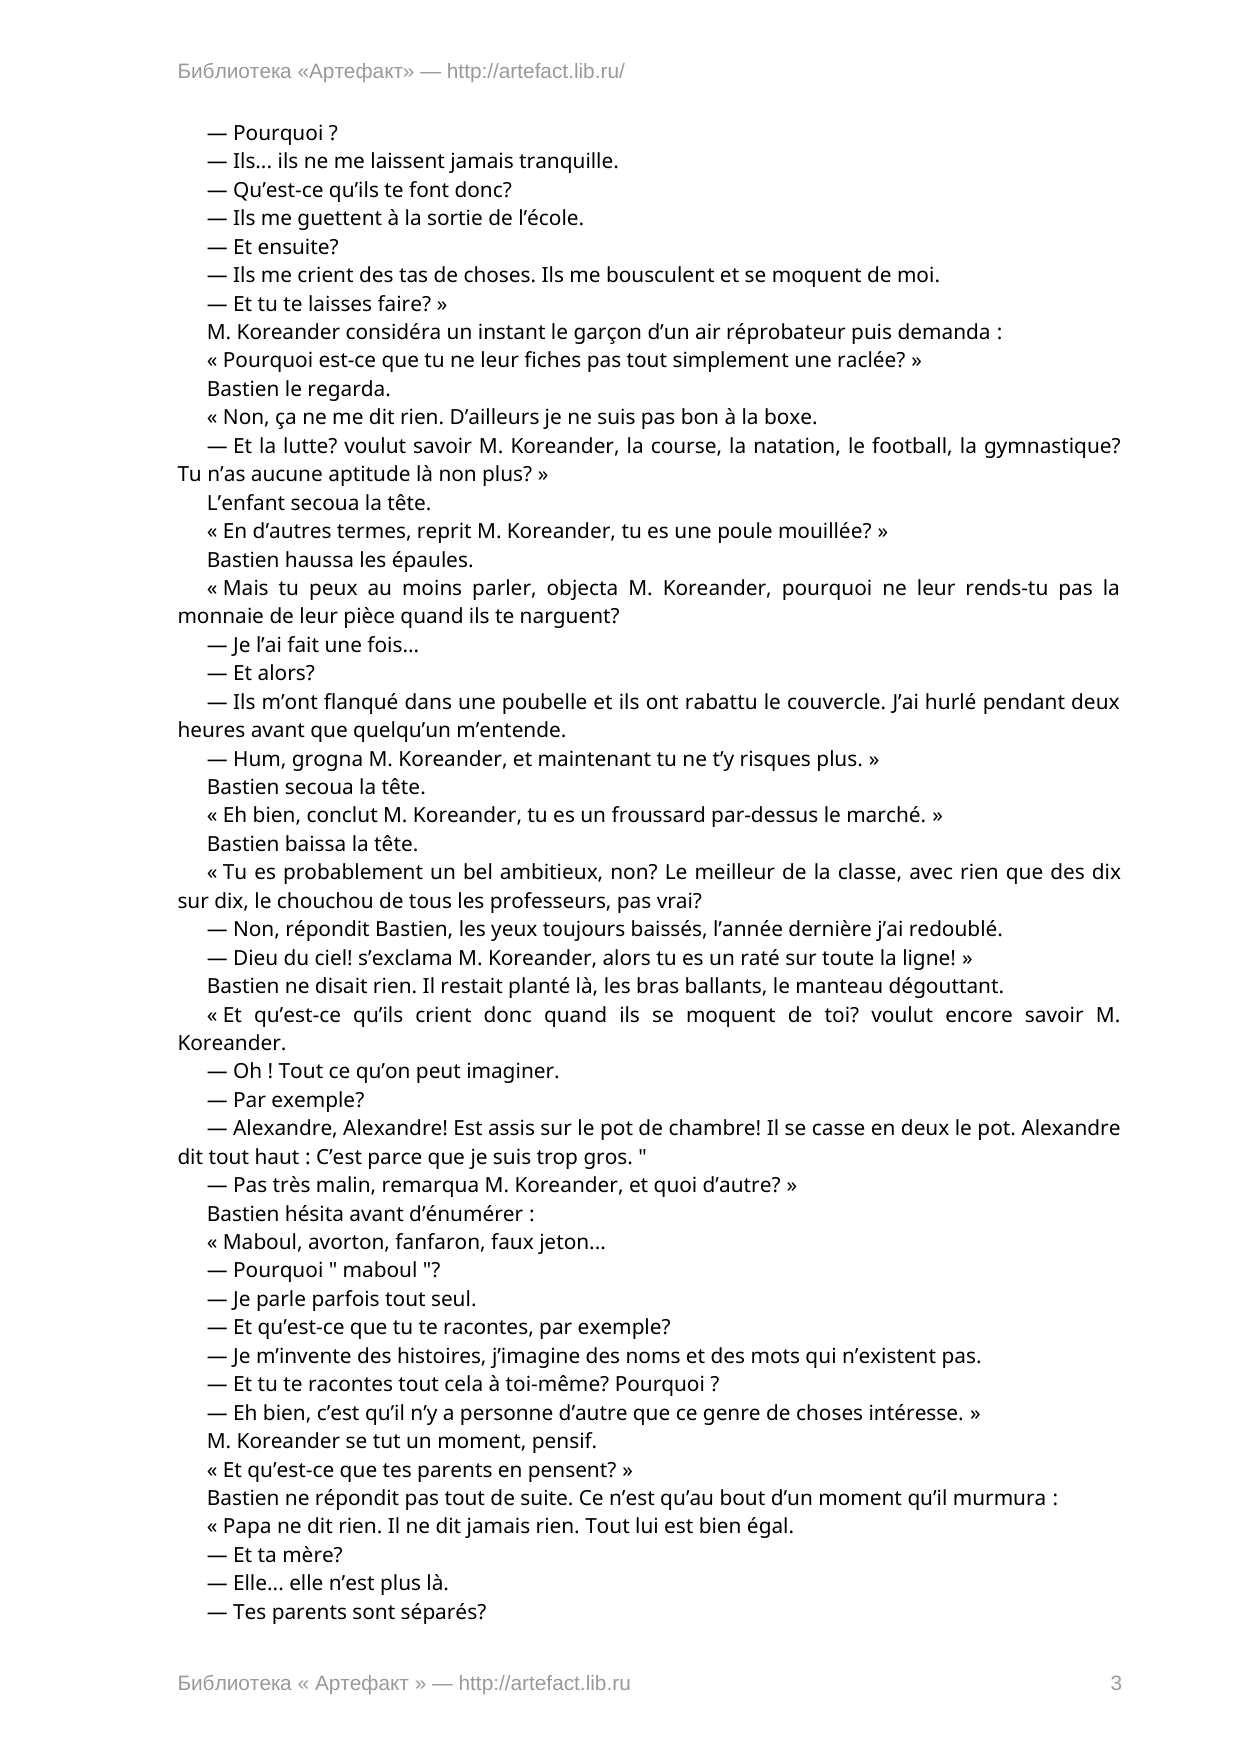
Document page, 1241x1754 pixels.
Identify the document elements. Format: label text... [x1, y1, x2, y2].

text Bastien ne disait rien. Il restait planté là, les bras ballants, le manteau dégouttant. [177, 971, 1122, 1000]
text — Et alors? [177, 658, 1122, 687]
text — Qu’est-ce qu’ils te font donc? [177, 175, 1122, 203]
text — Et tu te racontes tout cela à toi-même? Pourquoi ? [177, 1369, 1122, 1398]
text Bastien ne répondit pas tout de suite. Ce n’est qu’au bout d’un moment qu’il murmura : [177, 1483, 1122, 1512]
text M. Koreander considéra un instant le garçon d’un air réprobateur puis demanda : [177, 317, 1122, 346]
text — Je parle parfois tout seul. [177, 1284, 1122, 1312]
text « En d’autres termes, reprit M. Koreander, tu es une poule mouillée? » [177, 516, 1122, 545]
text « Papa ne dit rien. Il ne dit jamais rien. Tout lui est bien égal. [177, 1512, 1122, 1540]
text — Pas très malin, remarqua M. Koreander, et quoi d’autre? » [177, 1170, 1122, 1199]
text — Pourquoi ? [177, 118, 1122, 147]
text — Et la lutte? voulut savoir M. Koreander, la course, la natation, le football, la gymnastique? Tu n’as aucune aptitude là non plus? » [177, 431, 1122, 488]
text — Ils m’ont flanqué dans une poubelle et ils ont rabattu le couvercle. J’ai hurlé pendant deux heures avant que quelqu’un m’entende. [177, 687, 1122, 744]
text Bastien le regarda. [177, 374, 1122, 402]
text M. Koreander se tut un moment, pensif. [177, 1426, 1122, 1455]
text Bastien hésita avant d’énumérer : [177, 1199, 1122, 1227]
text — Tes parents sont séparés? [177, 1597, 1122, 1625]
text « Et qu’est-ce que tes parents en pensent? » [177, 1455, 1122, 1483]
text — Ils... ils ne me laissent jamais tranquille. [177, 147, 1122, 175]
text — Non, répondit Bastien, les yeux toujours baissés, l’année dernière j’ai redoublé. [177, 914, 1122, 943]
text L’enfant secoua la tête. [177, 488, 1122, 516]
text — Par exemple? [177, 1085, 1122, 1113]
text — Et tu te laisses faire? » [177, 289, 1122, 317]
text — Ils me crient des tas de choses. Ils me bousculent et se moquent de moi. [177, 260, 1122, 289]
text — Je m’invente des histoires, j’imagine des noms et des mots qui n’existent pas. [177, 1341, 1122, 1369]
text — Et qu’est-ce que tu te racontes, par exemple? [177, 1312, 1122, 1341]
text Bastien baissa la tête. [177, 829, 1122, 857]
text « Maboul, avorton, fanfaron, faux jeton... [177, 1227, 1122, 1256]
text — Je l’ai fait une fois... [177, 630, 1122, 658]
text — Et ensuite? [177, 232, 1122, 260]
text « Mais tu peux au moins parler, objecta M. Koreander, pourquoi ne leur rends-tu pas la monnaie de leur pièce quand ils te narguent? [177, 573, 1122, 630]
text — Et ta mère? [177, 1540, 1122, 1568]
text Bastien haussa les épaules. [177, 545, 1122, 573]
text — Ils me guettent à la sortie de l’école. [177, 203, 1122, 232]
text « Eh bien, conclut M. Koreander, tu es un froussard par-dessus le marché. » [177, 801, 1122, 829]
text — Pourquoi " maboul "? [177, 1256, 1122, 1284]
text — Oh ! Tout ce qu’on peut imaginer. [177, 1057, 1122, 1085]
text — Elle... elle n’est plus là. [177, 1568, 1122, 1597]
text « Tu es probablement un bel ambitieux, non? Le meilleur de la classe, avec rien que des dix sur dix, le chouchou de tous les professeurs, pas vrai? [177, 857, 1122, 914]
text — Hum, grogna M. Koreander, et maintenant tu ne t’y risques plus. » [177, 744, 1122, 772]
text « Non, ça ne me dit rien. D’ailleurs je ne suis pas bon à la boxe. [177, 402, 1122, 431]
text — Alexandre, Alexandre! Est assis sur le pot de chambre! Il se casse en deux le pot. Alexandre dit tout haut : C’est parce que je suis trop gros. " [177, 1113, 1122, 1170]
text — Dieu du ciel! s’exclama M. Koreander, alors tu es un raté sur toute la ligne! » [177, 943, 1122, 971]
text « Et qu’est-ce qu’ils crient donc quand ils se moquent de toi? voulut encore savoir M. Koreander. [177, 1000, 1122, 1057]
text « Pourquoi est-ce que tu ne leur fiches pas tout simplement une raclée? » [177, 346, 1122, 374]
text — Eh bien, c’est qu’il n’y a personne d’autre que ce genre de choses intéresse. » [177, 1398, 1122, 1426]
text Bastien secoua la tête. [177, 772, 1122, 801]
